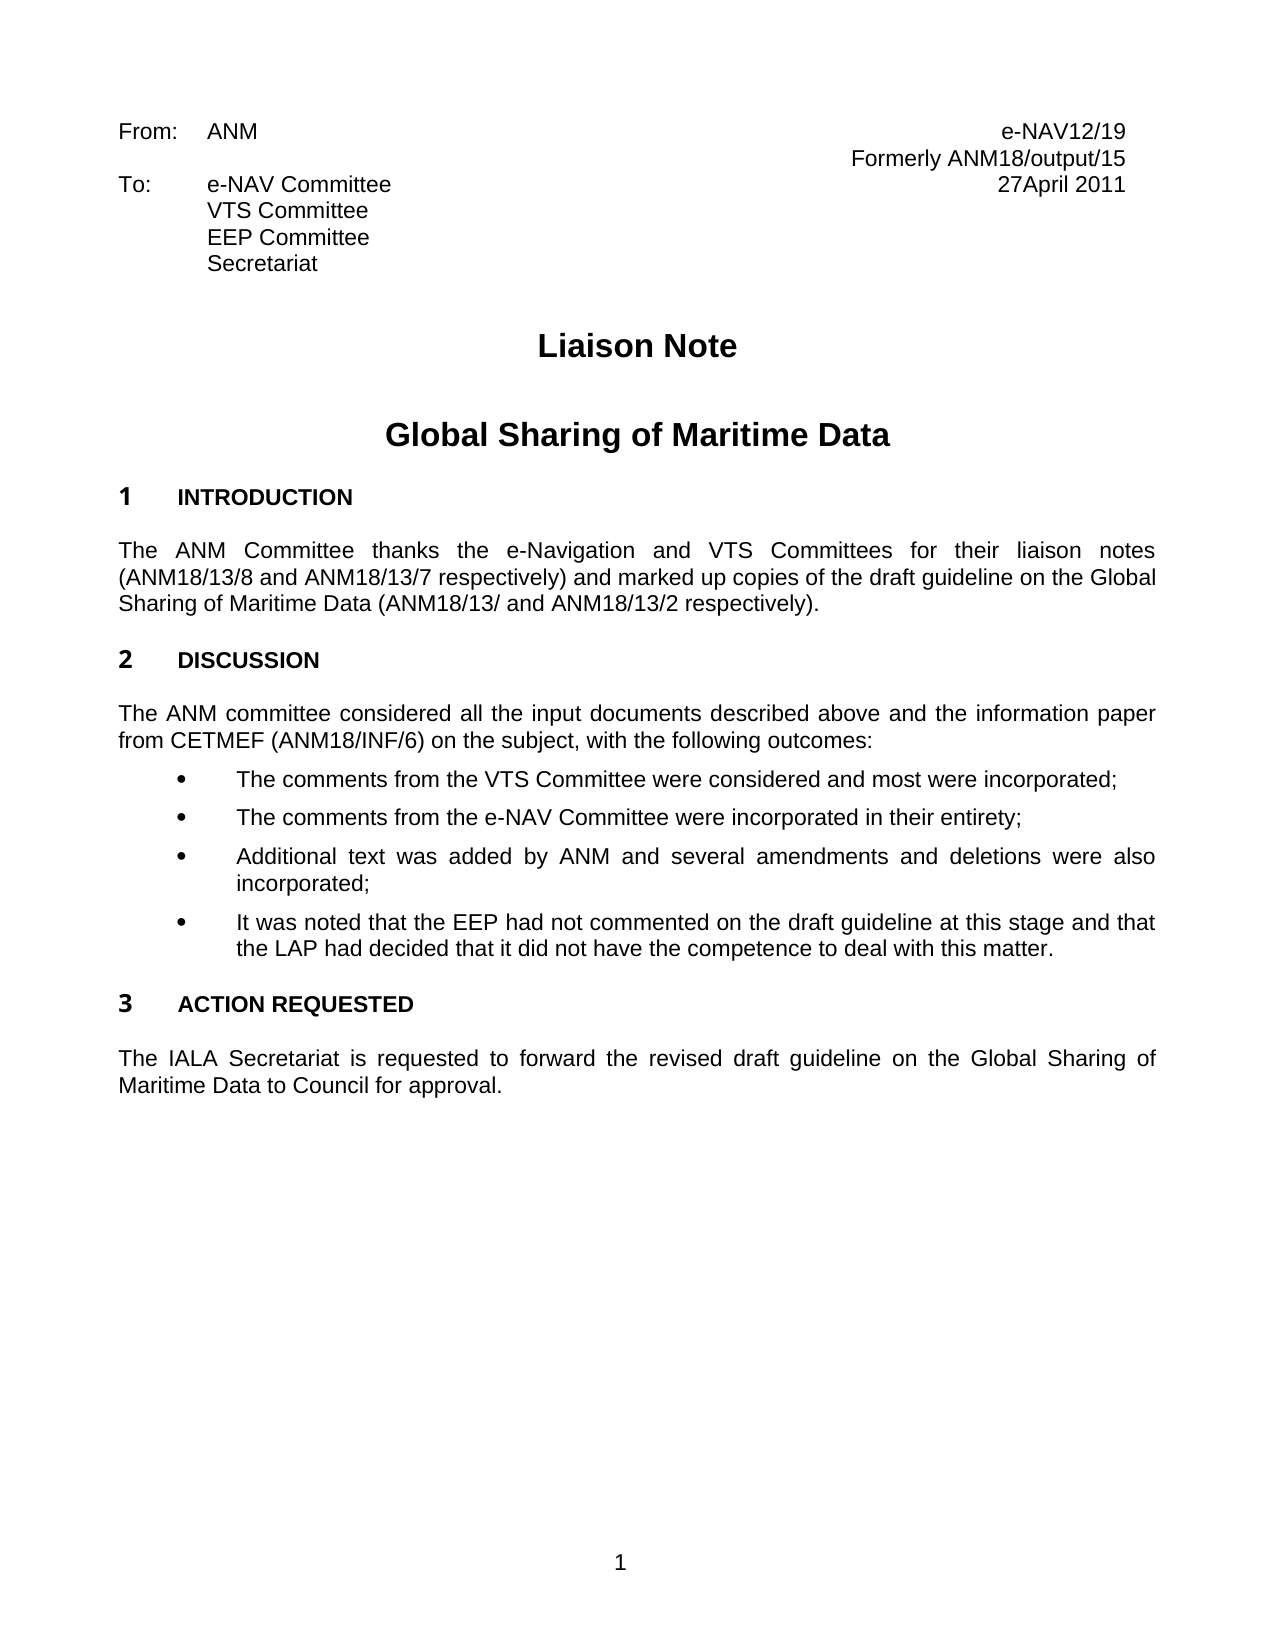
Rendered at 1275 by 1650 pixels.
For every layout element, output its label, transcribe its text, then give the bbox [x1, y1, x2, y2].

text The ANM Committee thanks the e-Navigation and VTS Committees for their liaison notes (ANM18/13/8 and ANM18/13/7 respectively) and marked up copies of the draft guideline on the Global Sharing of Maritime Data (ANM18/13/ and ANM18/13/2 respectively). [118, 537, 1157, 616]
text The comments from the e-NAV Committee were incorporated in their entirety; [177, 804, 1157, 831]
title Liaison Note [118, 326, 1157, 365]
text The comments from the VTS Committee were considered and most were incorporated; [177, 766, 1157, 792]
table_header e-NAV12/19 Formerly ANM18/output/15 [568, 118, 1137, 171]
subtitle Discussion [118, 641, 1157, 675]
subtitle Introduction [118, 478, 1157, 512]
table_header From: ANM [107, 118, 568, 171]
text Additional text was added by ANM and several amendments and deletions were also incorporated; [177, 843, 1157, 896]
list The ANM committee considered all the input documents described above and the information paper from CETMEF (ANM18/INF/6) on the subject, with the following outcomes: [118, 700, 1157, 753]
text It was noted that the EEP had not commented on the draft guideline at this stage and that the LAP had decided that it did not have the competence to deal with this matter. [177, 908, 1157, 961]
table_cell To: e-NAV Committee VTS Committee EEP Committee Secretariat [107, 171, 568, 276]
title Global Sharing of Maritime Data [118, 415, 1157, 453]
text The IALA Secretariat is requested to forward the revised draft guideline on the Global Sharing of Maritime Data to Council for approval. [118, 1045, 1157, 1098]
table_cell 27April 2011 [568, 171, 1137, 276]
subtitle Action requested [118, 986, 1157, 1020]
